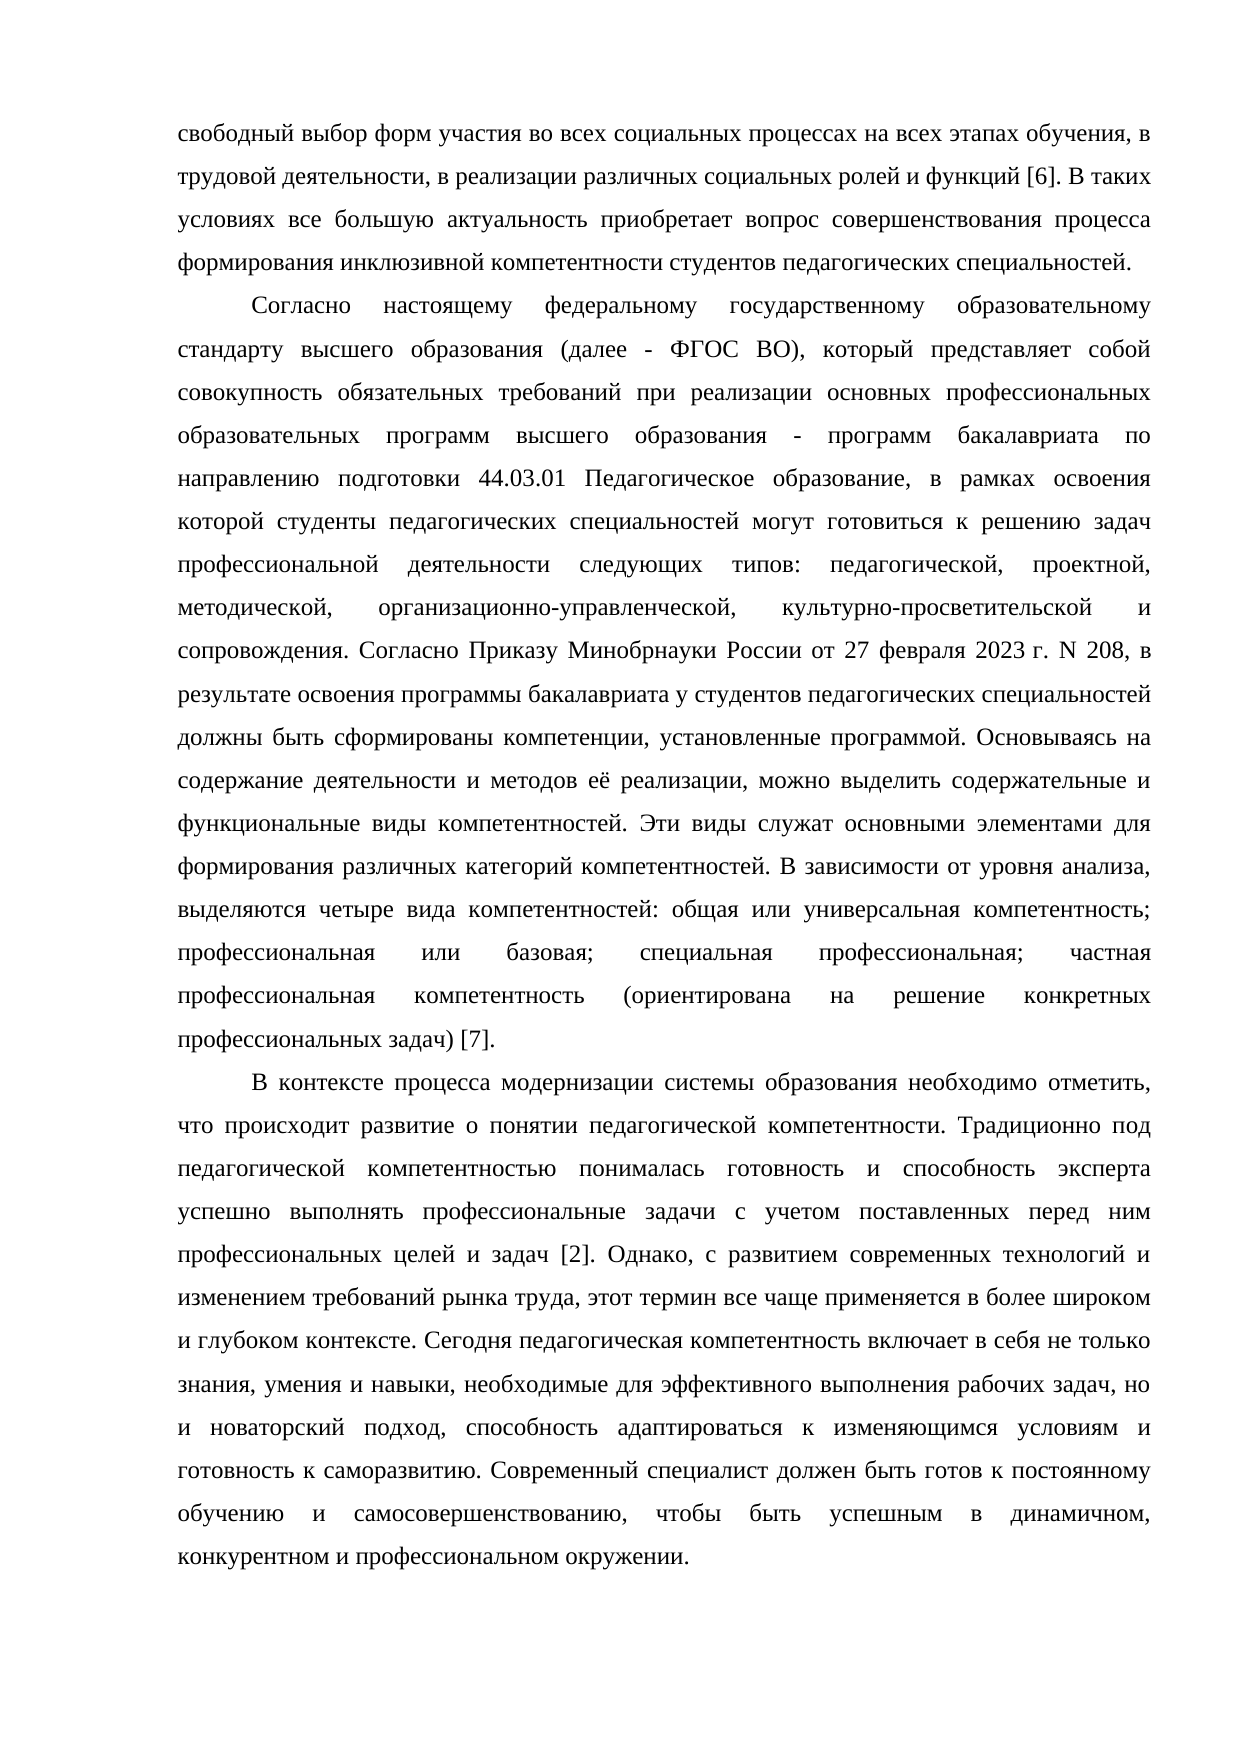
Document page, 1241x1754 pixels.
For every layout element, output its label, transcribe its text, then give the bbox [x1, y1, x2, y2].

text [177, 118, 1152, 276]
text В контексте процесса модернизации системы образования необходимо отметить, что происходит развитие о понятии педагогической компетентности. Традиционно под педагогической компетентностью понималась готовность и способность эксперта успешно выполнять профессиональные задачи с учетом поставленных перед ним профессиональных целей и задач [2]. Однако, с развитием современных технологий и изменением требований рынка труда, этот термин все чаще применяется в более широком и глубоком контексте. Сегодня педагогическая компетентность включает в себя не только знания, умения и навыки, необходимые для эффективного выполнения рабочих задач, но и новаторский подход, способность адаптироваться к изменяющимся условиям и готовность к саморазвитию. Современный специалист должен быть готов к постоянному обучению и самосовершенствованию, чтобы быть успешным в динамичном, конкурентном и профессиональном окружении. [177, 1067, 1152, 1570]
text Согласно настоящему федеральному государственному образовательному стандарту высшего образования (далее - ФГОС ВО), который представляет собой совокупность обязательных требований при реализации основных профессиональных образовательных программ высшего образования - программ бакалавриата по направлению подготовки 44.03.01 Педагогическое образование, в рамках освоения которой студенты педагогических специальностей могут готовиться к решению задач профессиональной деятельности следующих типов: педагогической, проектной, методической, организационно-управленческой, культурно-просветительской и сопровождения. Согласно Приказу Минобрнауки России от 27 февраля 2023 г. N 208, в результате освоения программы бакалавриата у студентов педагогических специальностей должны быть сформированы компетенции, установленные программой. Основываясь на содержание деятельности и методов её реализации, можно выделить содержательные и функциональные виды компетентностей. Эти виды служат основными элементами для формирования различных категорий компетентностей. В зависимости от уровня анализа, выделяются четыре вида компетентностей: общая или универсальная компетентность; профессиональная или базовая; специальная профессиональная; частная профессиональная компетентность (ориентирована на решение конкретных профессиональных задач) [7]. [177, 291, 1152, 1052]
